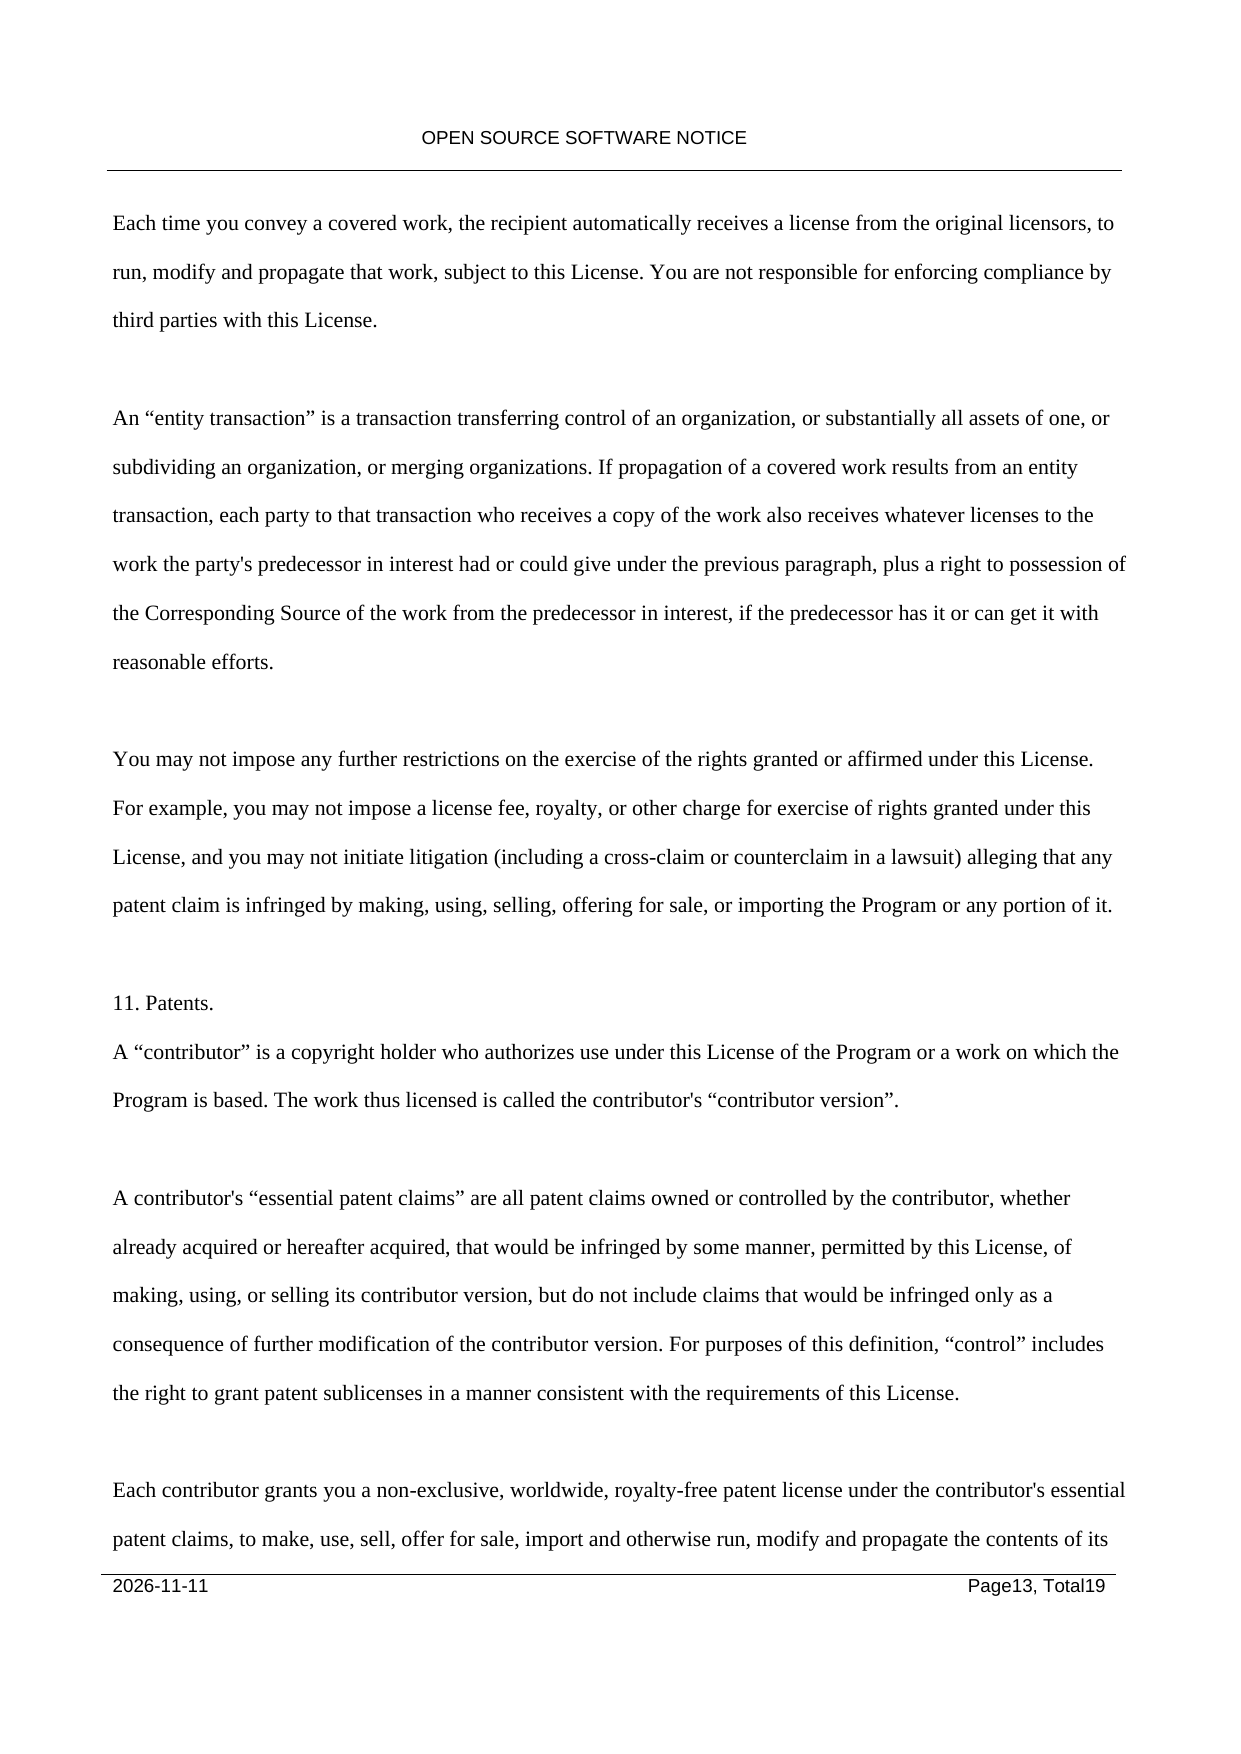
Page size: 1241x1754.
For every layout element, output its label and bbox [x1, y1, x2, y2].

text [112, 206, 1128, 1555]
